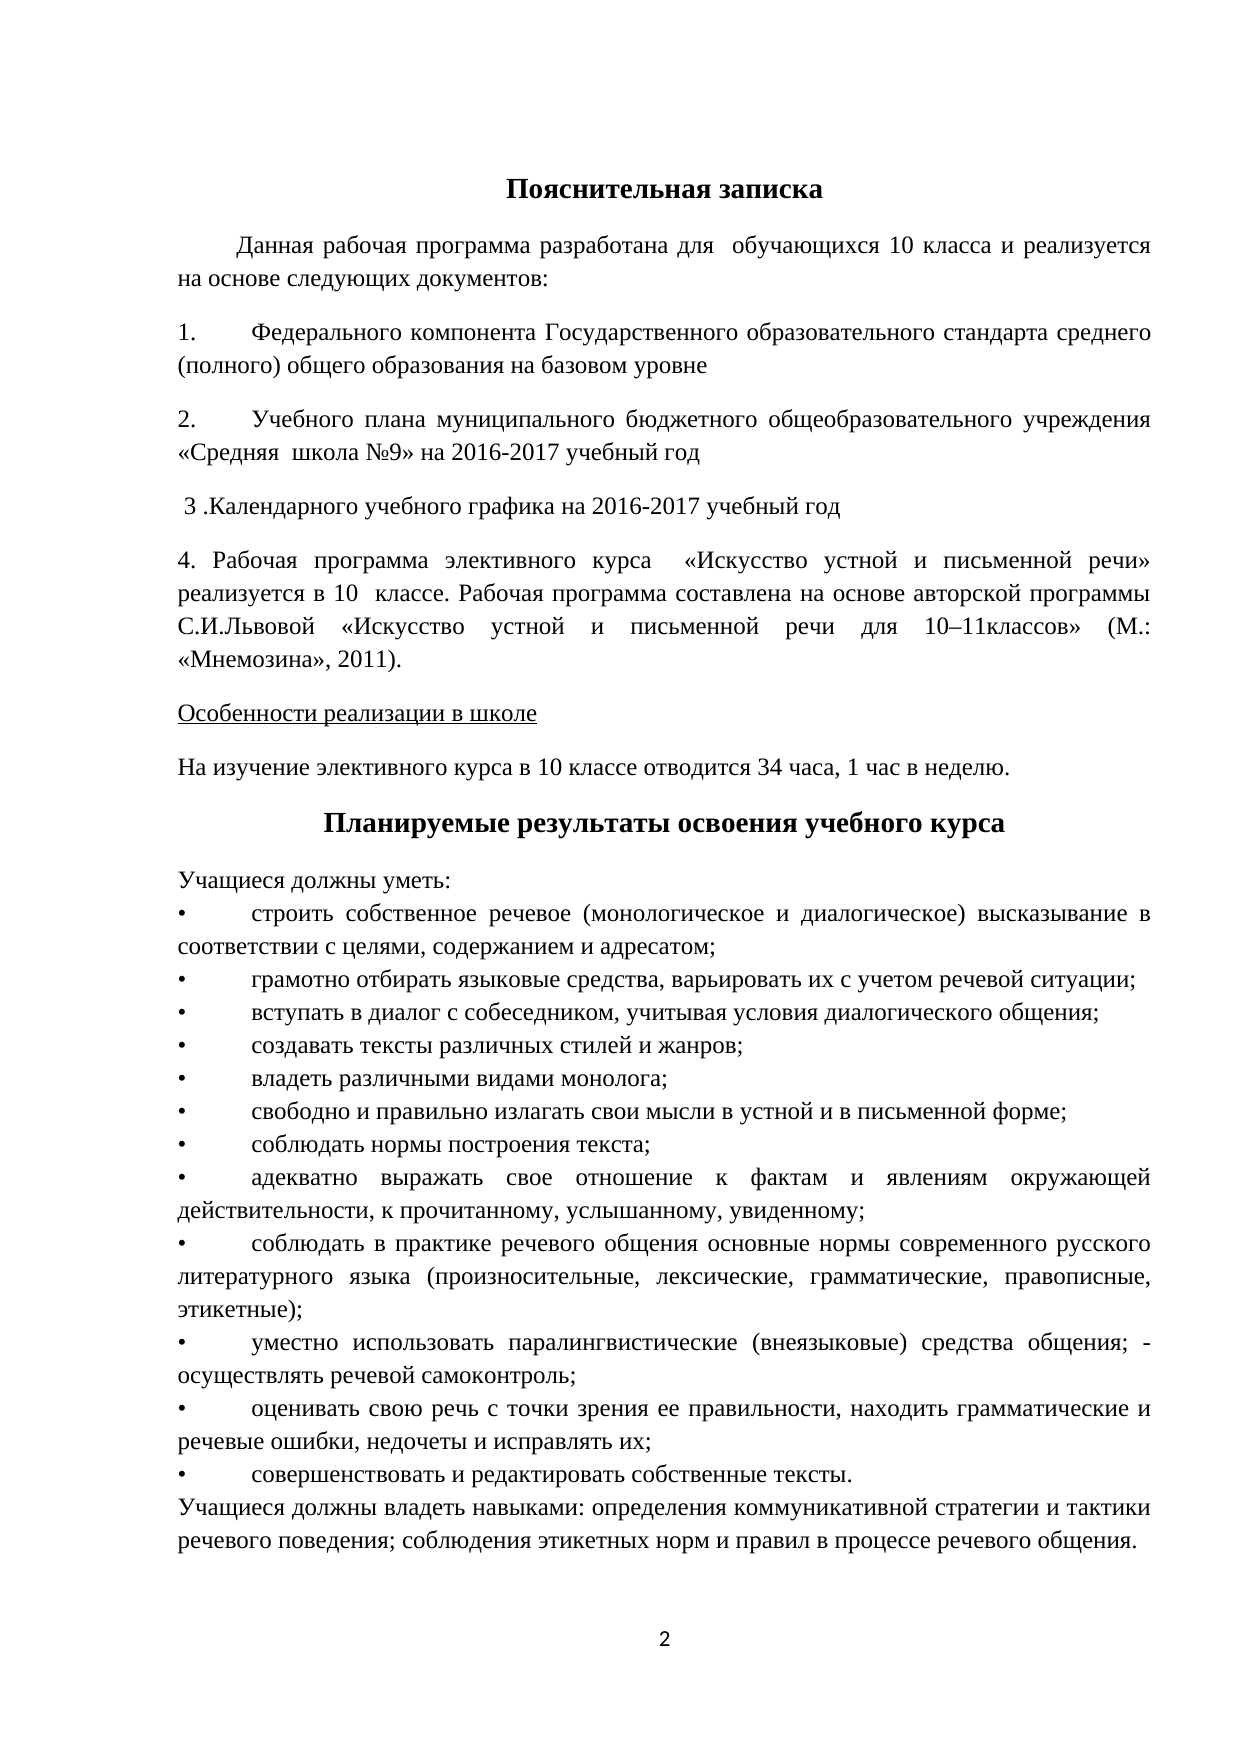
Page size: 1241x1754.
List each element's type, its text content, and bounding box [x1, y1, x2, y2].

text • строить собственное речевое (монологическое и диалогическое) высказывание в соответствии с целями, содержанием и адресатом; [177, 898, 1152, 960]
text • оценивать свою речь с точки зрения ее правильности, находить грамматические и речевые ошибки, недочеты и исправлять их; [177, 1393, 1152, 1455]
text Учащиеся должны уметь: [177, 865, 1152, 894]
text • соблюдать нормы построения текста; [177, 1129, 1152, 1158]
text Пояснительная записка [177, 171, 1152, 205]
text На изучение элективного курса в 10 классе отводится 34 часа, 1 час в неделю. [177, 752, 1152, 781]
text 4. Рабочая программа элективного курса «Искусство устной и письменной речи» реализуется в 10 классе. Рабочая программа составлена на основе авторской программы С.И.Львовой «Искусство устной и письменной речи для 10–11классов» (М.: «Мнемозина», 2011). [177, 545, 1152, 673]
text Учащиеся должны владеть навыками: определения коммуникативной стратегии и тактики речевого поведения; соблюдения этикетных норм и правил в процессе речевого общения. [177, 1492, 1152, 1554]
text • уместно использовать паралингвистические (внеязыковые) средства общения; - осуществлять речевой самоконтроль; [177, 1327, 1152, 1389]
text 2. Учебного плана муниципального бюджетного общеобразовательного учреждения «Средняя школа №9» на 2016-2017 учебный год [177, 404, 1152, 466]
text • совершенствовать и редактировать собственные тексты. [177, 1459, 1152, 1488]
text Особенности реализации в школе [177, 698, 1152, 727]
text 1. Федерального компонента Государственного образовательного стандарта среднего (полного) общего образования на базовом уровне [177, 317, 1152, 379]
text • соблюдать в практике речевого общения основные нормы современного русского литературного языка (произносительные, лексические, грамматические, правописные, этикетные); [177, 1228, 1152, 1323]
text • владеть различными видами монолога; [177, 1063, 1152, 1092]
text Данная рабочая программа разработана для обучающихся 10 класса и реализуется на основе следующих документов: [177, 231, 1152, 292]
text • грамотно отбирать языковые средства, варьировать их с учетом речевой ситуации; [177, 964, 1152, 993]
text Планируемые результаты освоения учебного курса [177, 806, 1152, 839]
text • создавать тексты различных стилей и жанров; [177, 1030, 1152, 1059]
text 3 .Календарного учебного графика на 2016-2017 учебный год [177, 491, 1152, 520]
text • свободно и правильно излагать свои мысли в устной и в письменной форме; [177, 1096, 1152, 1125]
text • адекватно выражать свое отношение к фактам и явлениям окружающей действительности, к прочитанному, услышанному, увиденному; [177, 1162, 1152, 1224]
text • вступать в диалог с собеседником, учитывая условия диалогического общения; [177, 997, 1152, 1026]
